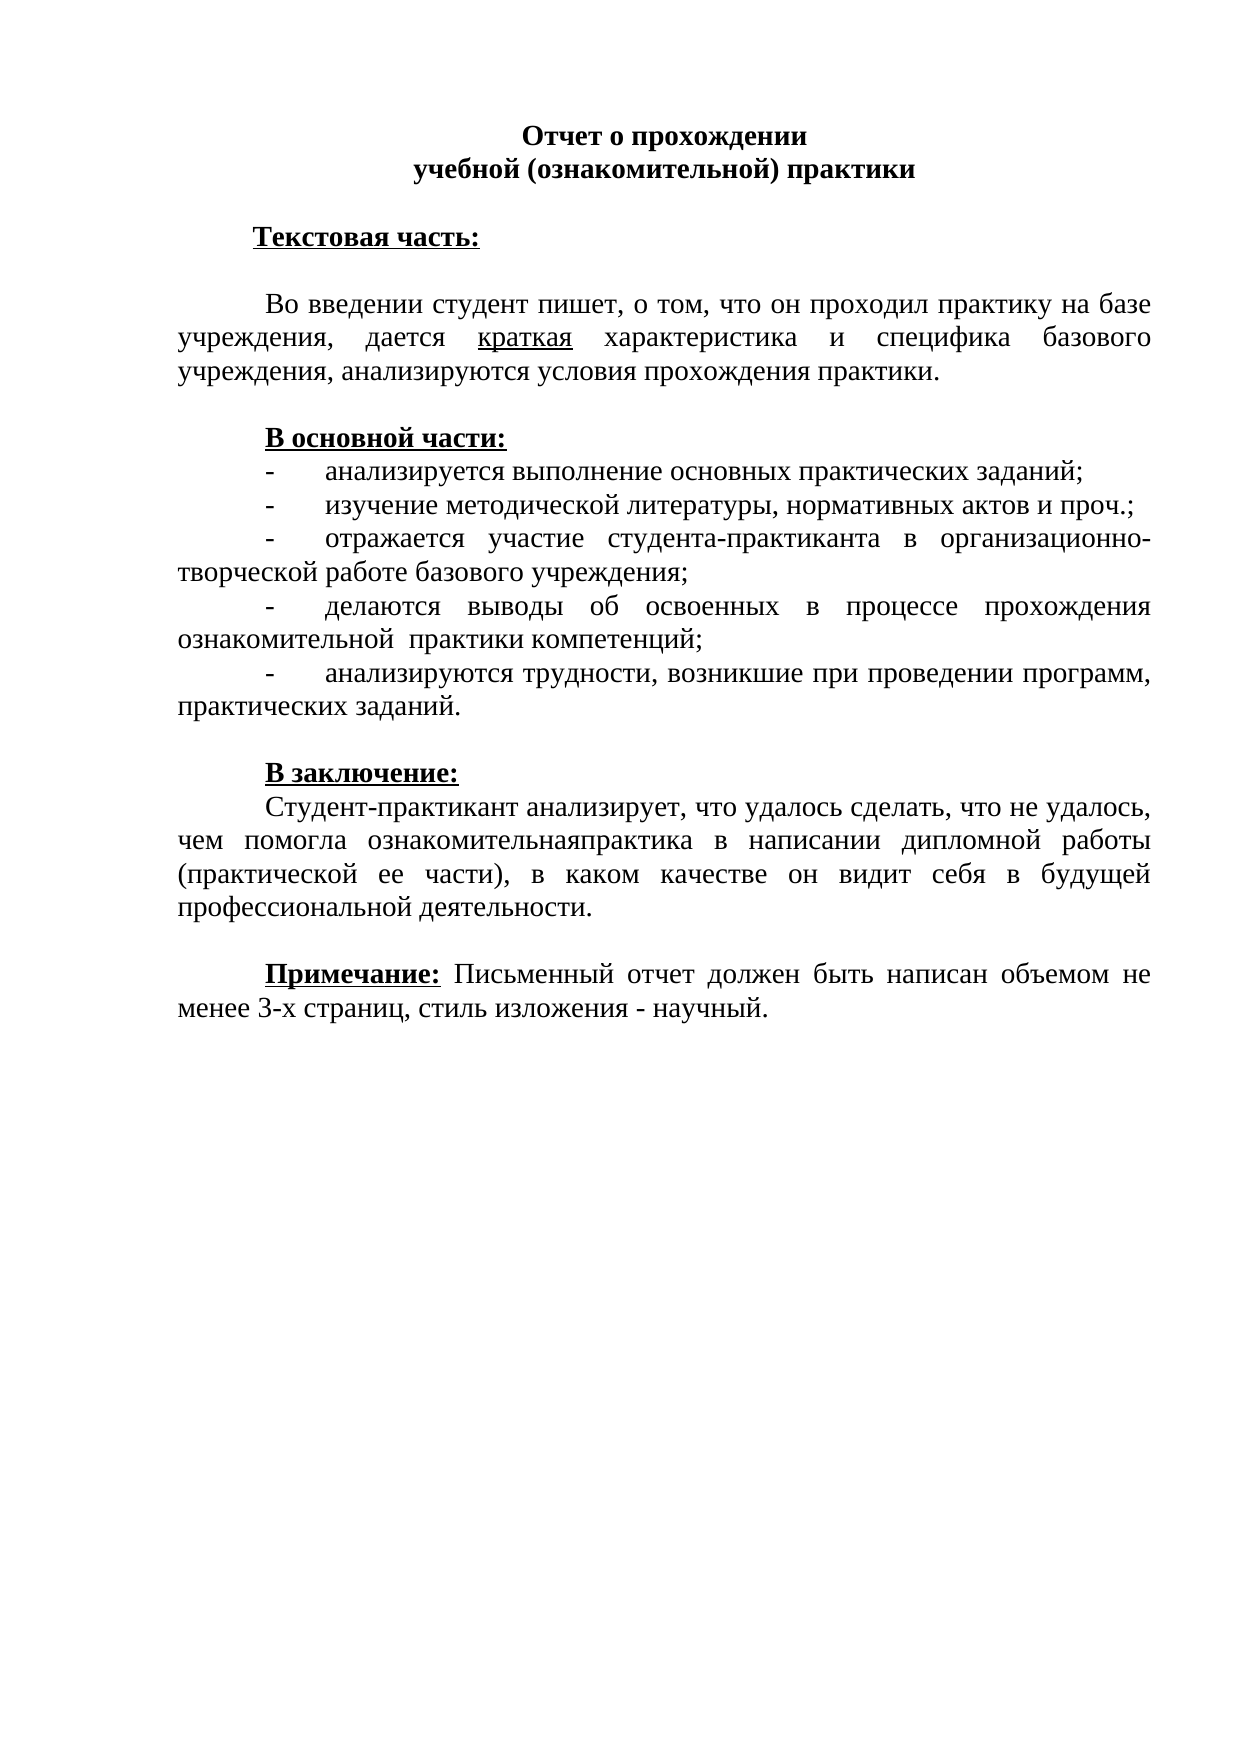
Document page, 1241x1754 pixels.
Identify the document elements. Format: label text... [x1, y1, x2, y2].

text учебной (ознакомительной) практики [177, 152, 1152, 185]
text В основной части: [177, 420, 1152, 453]
list отражается участие студента-практиканта в организационно-творческой работе базового учреждения; [177, 521, 1152, 588]
list изучение методической литературы, нормативных актов и проч.; [177, 487, 1152, 521]
text Во введении студент пишет, о том, что он проходил практику на базе учреждения, дается краткая характеристика и специфика базового учреждения, анализируются условия прохождения практики. [177, 286, 1152, 386]
list анализируются трудности, возникшие при проведении программ, практических заданий. [177, 655, 1152, 722]
list анализируется выполнение основных практических заданий; [177, 453, 1152, 487]
text В заключение: [177, 755, 1152, 789]
text Студент-практикант анализирует, что удалось сделать, что не удалось, чем помогла ознакомительнаяпрактика в написании дипломной работы (практической ее части), в каком качестве он видит себя в будущей профессиональной деятельности. [177, 789, 1152, 923]
text Текстовая часть: [177, 219, 1152, 252]
text Примечание: Письменный отчет должен быть написан объемом не менее 3-х страниц, стиль изложения - научный. [177, 957, 1152, 1024]
list делаются выводы об освоенных в процессе прохождения ознакомительной практики компетенций; [177, 588, 1152, 655]
text Отчет о прохождении [177, 118, 1152, 152]
